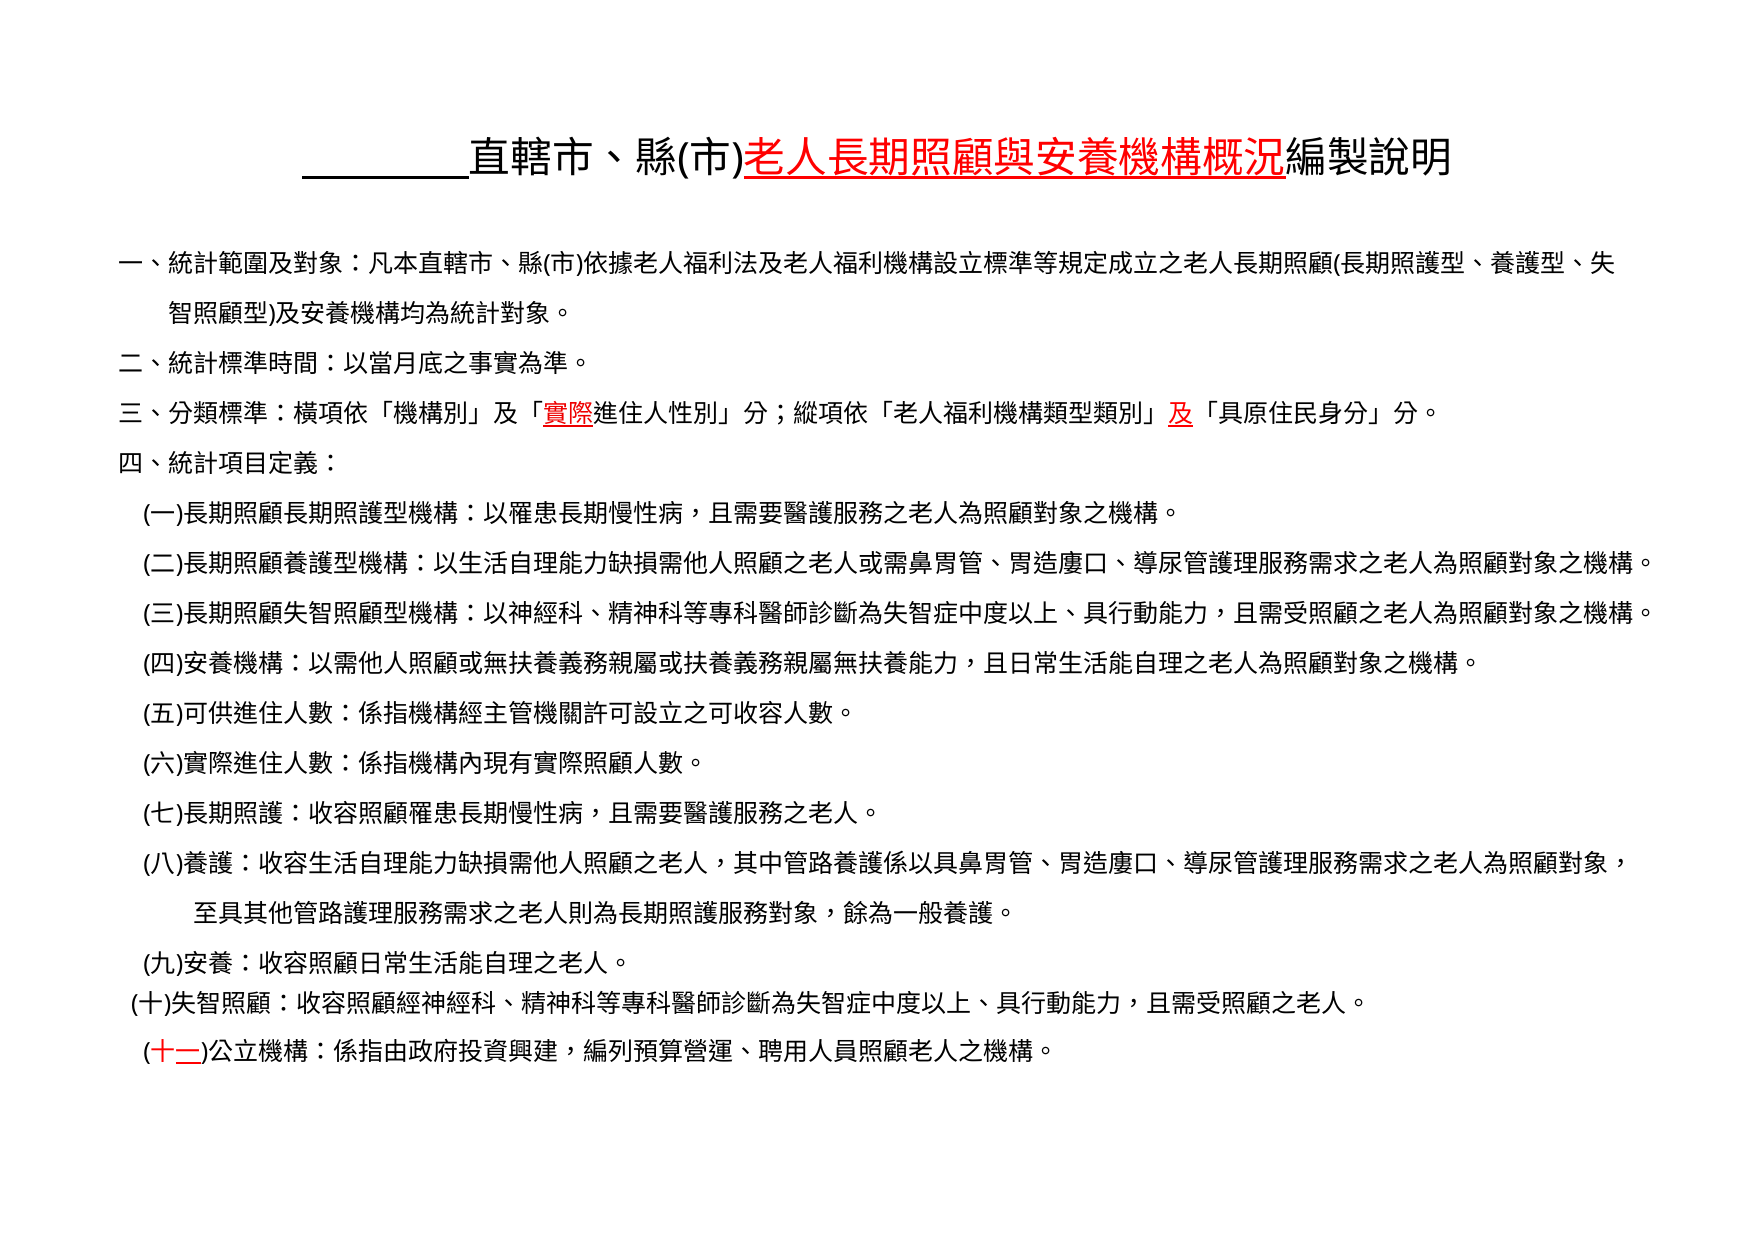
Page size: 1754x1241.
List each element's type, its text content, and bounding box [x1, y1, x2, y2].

text (五)可供進住人數：係指機構經主管機關許可設立之可收容人數。 [143, 683, 1636, 733]
text (十一)公立機構：係指由政府投資興建，編列預算營運、聘用人員照顧老人之機構。 [143, 1020, 1636, 1070]
text (四)安養機構：以需他人照顧或無扶養義務親屬或扶養義務親屬無扶養能力，且日常生活能自理之老人為照顧對象之機構。 [143, 633, 1636, 683]
text (十)失智照顧：收容照顧經神經科、精神科等專科醫師診斷為失智症中度以上、具行動能力，且需受照顧之老人。 [118, 983, 1636, 1020]
text (一)長期照顧長期照護型機構：以罹患長期慢性病，且需要醫護服務之老人為照顧對象之機構。 [143, 483, 1636, 533]
text 四、統計項目定義： [118, 433, 1636, 483]
text (三)長期照顧失智照顧型機構：以神經科、精神科等專科醫師診斷為失智症中度以上、具行動能力，且需受照顧之老人為照顧對象之機構。 [143, 583, 1636, 633]
text 直轄市、縣(市)老人長期照顧與安養機構概況編製說明 [118, 133, 1636, 183]
text 二、統計標準時間：以當月底之事實為準。 [118, 333, 1636, 383]
text 一、統計範圍及對象：凡本直轄市、縣(市)依據老人福利法及老人福利機構設立標準等規定成立之老人長期照顧(長期照護型、養護型、失智照顧型)及安養機構均為統計對象。 [118, 233, 1636, 333]
text 三、分類標準：橫項依「機構別」及「實際進住人性別」分；縱項依「老人福利機構類型類別」及「具原住民身分」分。 [118, 383, 1636, 433]
text (九)安養：收容照顧日常生活能自理之老人。 [143, 933, 1636, 983]
text (二)長期照顧養護型機構：以生活自理能力缺損需他人照顧之老人或需鼻胃管、胃造廔口、導尿管護理服務需求之老人為照顧對象之機構。 [143, 533, 1636, 583]
text (七)長期照護：收容照顧罹患長期慢性病，且需要醫護服務之老人。 [143, 783, 1636, 833]
text (六)實際進住人數：係指機構內現有實際照顧人數。 [143, 733, 1636, 783]
text (八)養護：收容生活自理能力缺損需他人照顧之老人，其中管路養護係以具鼻胃管、胃造廔口、導尿管護理服務需求之老人為照顧對象，至具其他管路護理服務需求之老人則為長期照護服務對象，餘為一般養護。 [143, 833, 1636, 933]
